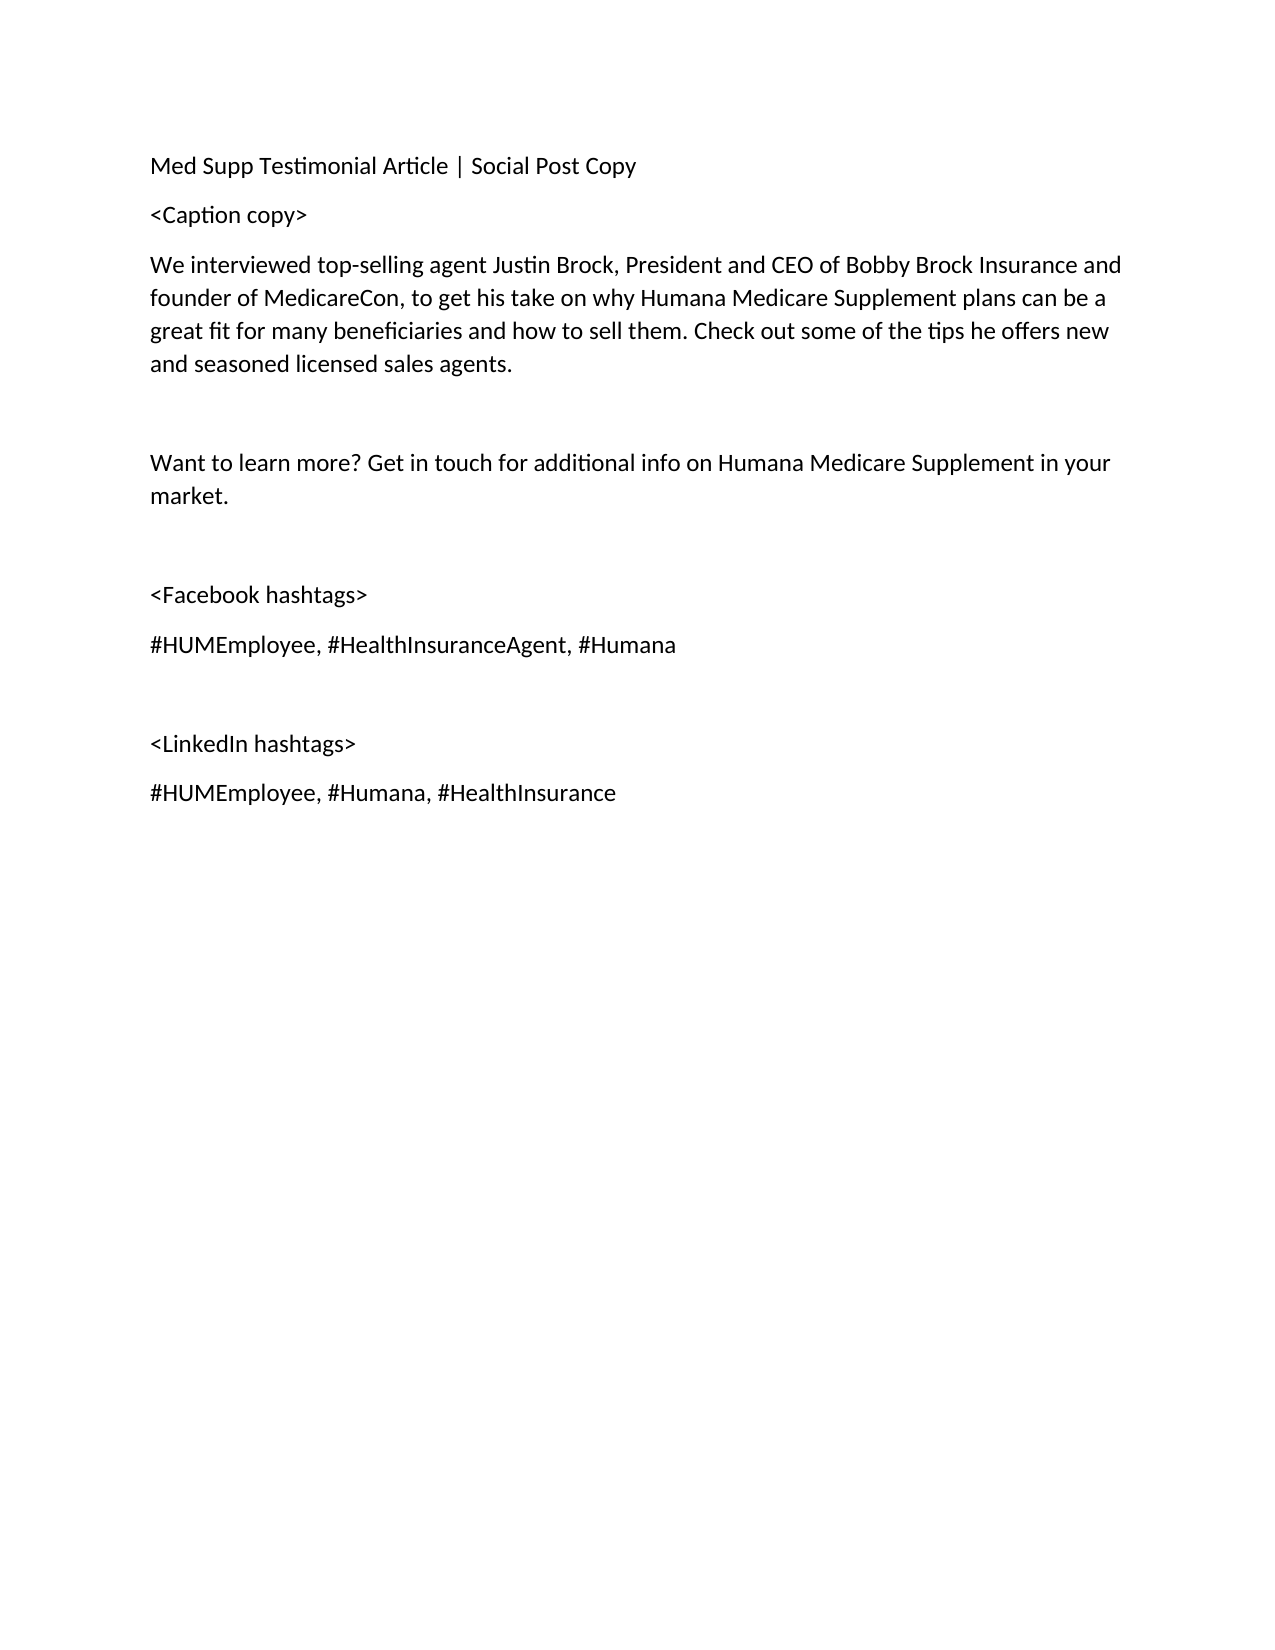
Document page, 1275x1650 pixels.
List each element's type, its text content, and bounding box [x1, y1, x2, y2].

text Want to learn more? Get in touch for additional info on Humana Medicare Supplement in your market. [150, 447, 1125, 511]
text #HUMEmployee, #Humana, #HealthInsurance [150, 777, 1125, 808]
text <Facebook hashtags> [150, 579, 1125, 610]
text #HUMEmployee, #HealthInsuranceAgent, #Humana [150, 629, 1125, 659]
text We interviewed top-selling agent Justin Brock, President and CEO of Bobby Brock Insurance and founder of MedicareCon, to get his take on why Humana Medicare Supplement plans can be a great fit for many beneficiaries and how to sell them. Check out some of the tips he offers new and seasoned licensed sales agents. [150, 249, 1125, 378]
text Med Supp Testimonial Article | Social Post Copy [150, 150, 1125, 181]
text <LinkedIn hashtags> [150, 728, 1125, 758]
text <Caption copy> [150, 199, 1125, 230]
